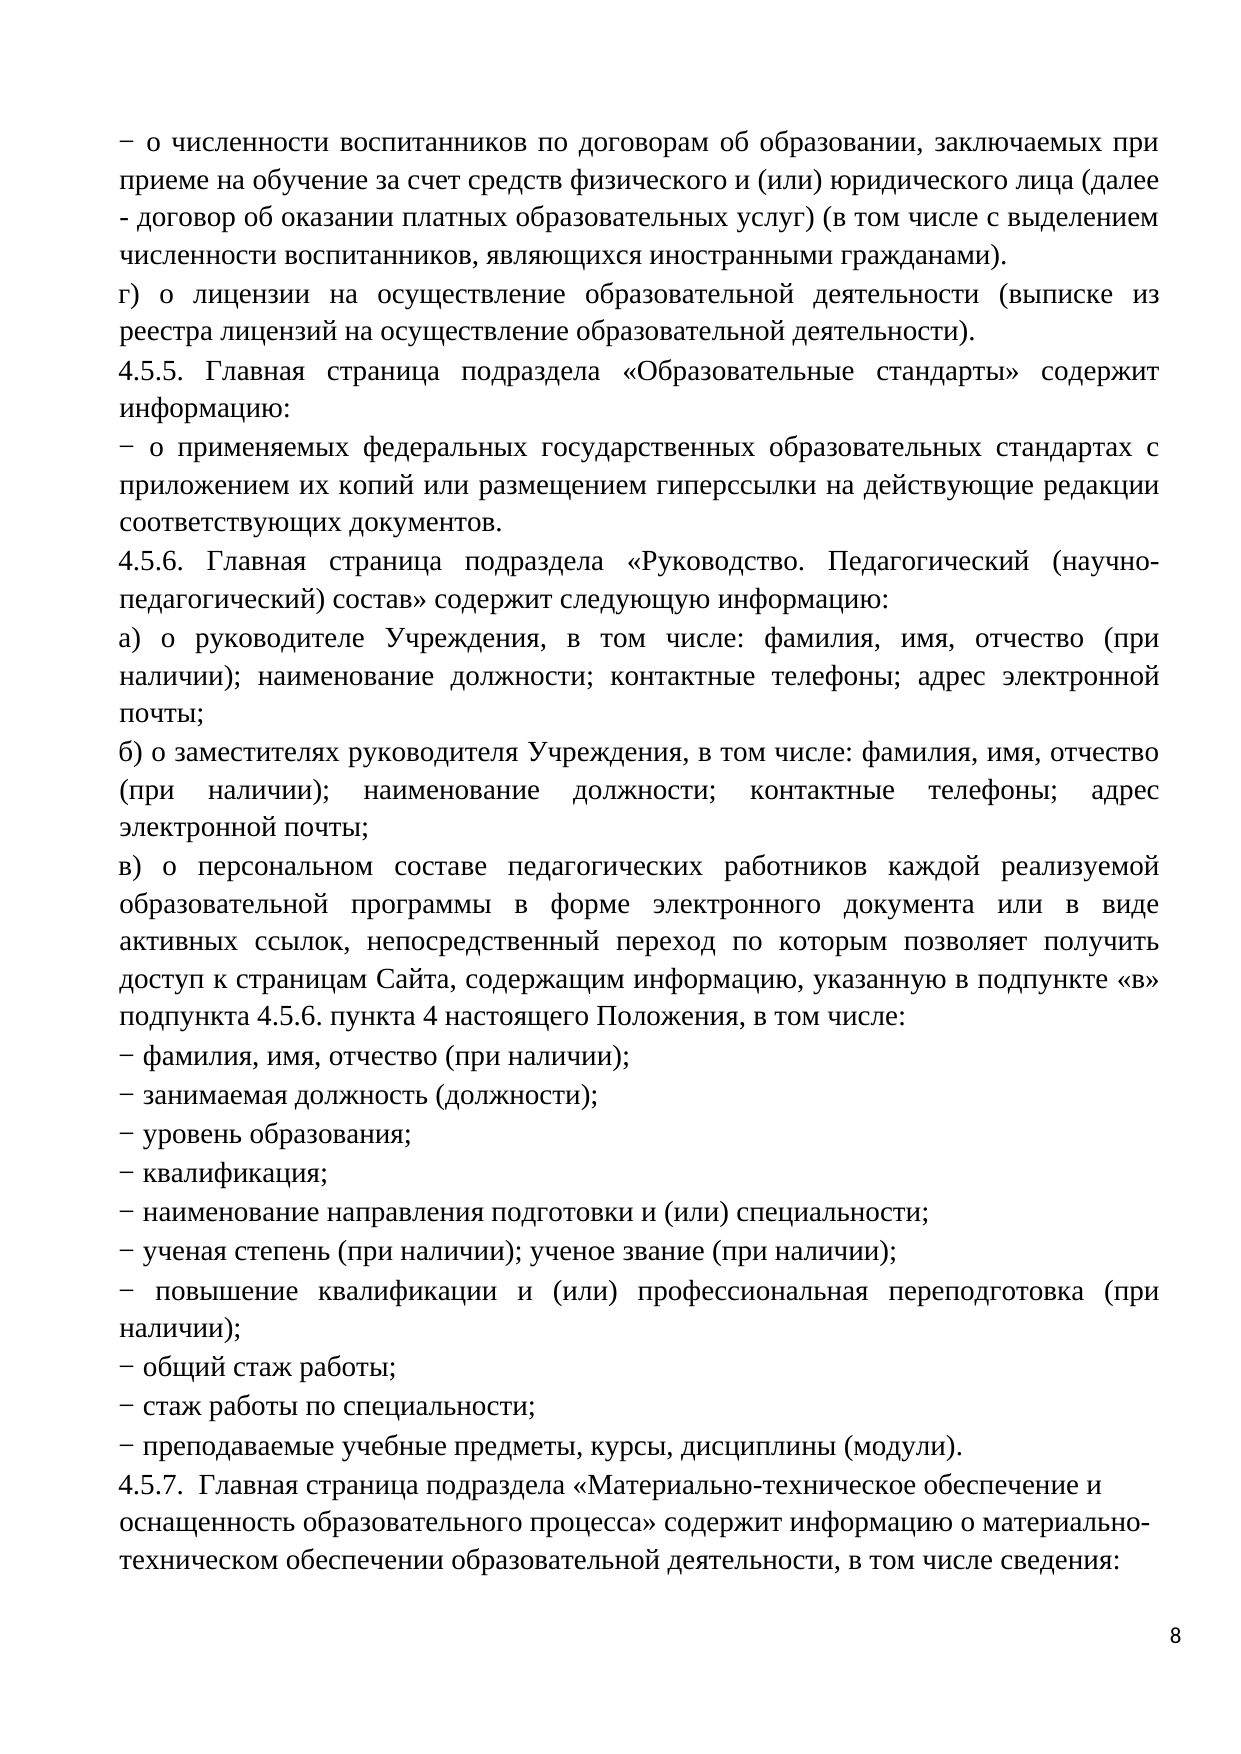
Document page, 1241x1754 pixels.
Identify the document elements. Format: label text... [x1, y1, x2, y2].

text − повышение квалификации и (или) профессиональная переподготовка (при наличии); [118, 1273, 1160, 1344]
text − занимаемая должность (должности); [118, 1077, 1160, 1110]
text − ученая степень (при наличии); ученое звание (при наличии); [118, 1233, 1160, 1267]
text б) о заместителях руководителя Учреждения, в том числе: фамилия, имя, отчество (при наличии); наименование должности; контактные телефоны; адрес электронной почты; [118, 734, 1160, 843]
text г) о лицензии на осуществление образовательной деятельности (выписке из реестра лицензий на осуществление образовательной деятельности). [118, 276, 1160, 347]
text − преподаваемые учебные предметы, курсы, дисциплины (модули). [118, 1428, 1160, 1461]
text а) о руководителе Учреждения, в том числе: фамилия, имя, отчество (при наличии); наименование должности; контактные телефоны; адрес электронной почты; [118, 620, 1160, 729]
text − стаж работы по специальности; [118, 1388, 1160, 1422]
text − о численности воспитанников по договорам об образовании, заключаемых при приеме на обучение за счет средств физического и (или) юридического лица (далее - договор об оказании платных образовательных услуг) (в том числе с выделением численности воспитанников, являющихся иностранными гражданами). [118, 124, 1160, 270]
text − уровень образования; [118, 1116, 1160, 1149]
text 4.5.7. Главная страница подраздела «Материально-техническое обеспечение и оснащенность образовательного процесса» содержит информацию о материально-техническом обеспечении образовательной деятельности, в том числе сведения: [118, 1467, 1181, 1576]
text в) о персональном составе педагогических работников каждой реализуемой образовательной программы в форме электронного документа или в виде активных ссылок, непосредственный переход по которым позволяет получить доступ к страницам Сайта, содержащим информацию, указанную в подпункте «в» подпункта 4.5.6. пункта 4 настоящего Положения, в том числе: [118, 848, 1160, 1032]
text − о применяемых федеральных государственных образовательных стандартах с приложением их копий или размещением гиперссылки на действующие редакции соответствующих документов. [118, 429, 1160, 538]
text − квалификация; [118, 1155, 1160, 1189]
text 4.5.5. Главная страница подраздела «Образовательные стандарты» содержит информацию: [118, 353, 1160, 424]
text − общий стаж работы; [118, 1349, 1160, 1383]
text 4.5.6. Главная страница подраздела «Руководство. Педагогический (научно-педагогический) состав» содержит следующую информацию: [118, 543, 1160, 614]
text − фамилия, имя, отчество (при наличии); [118, 1038, 1160, 1071]
text − наименование направления подготовки и (или) специальности; [118, 1194, 1160, 1228]
